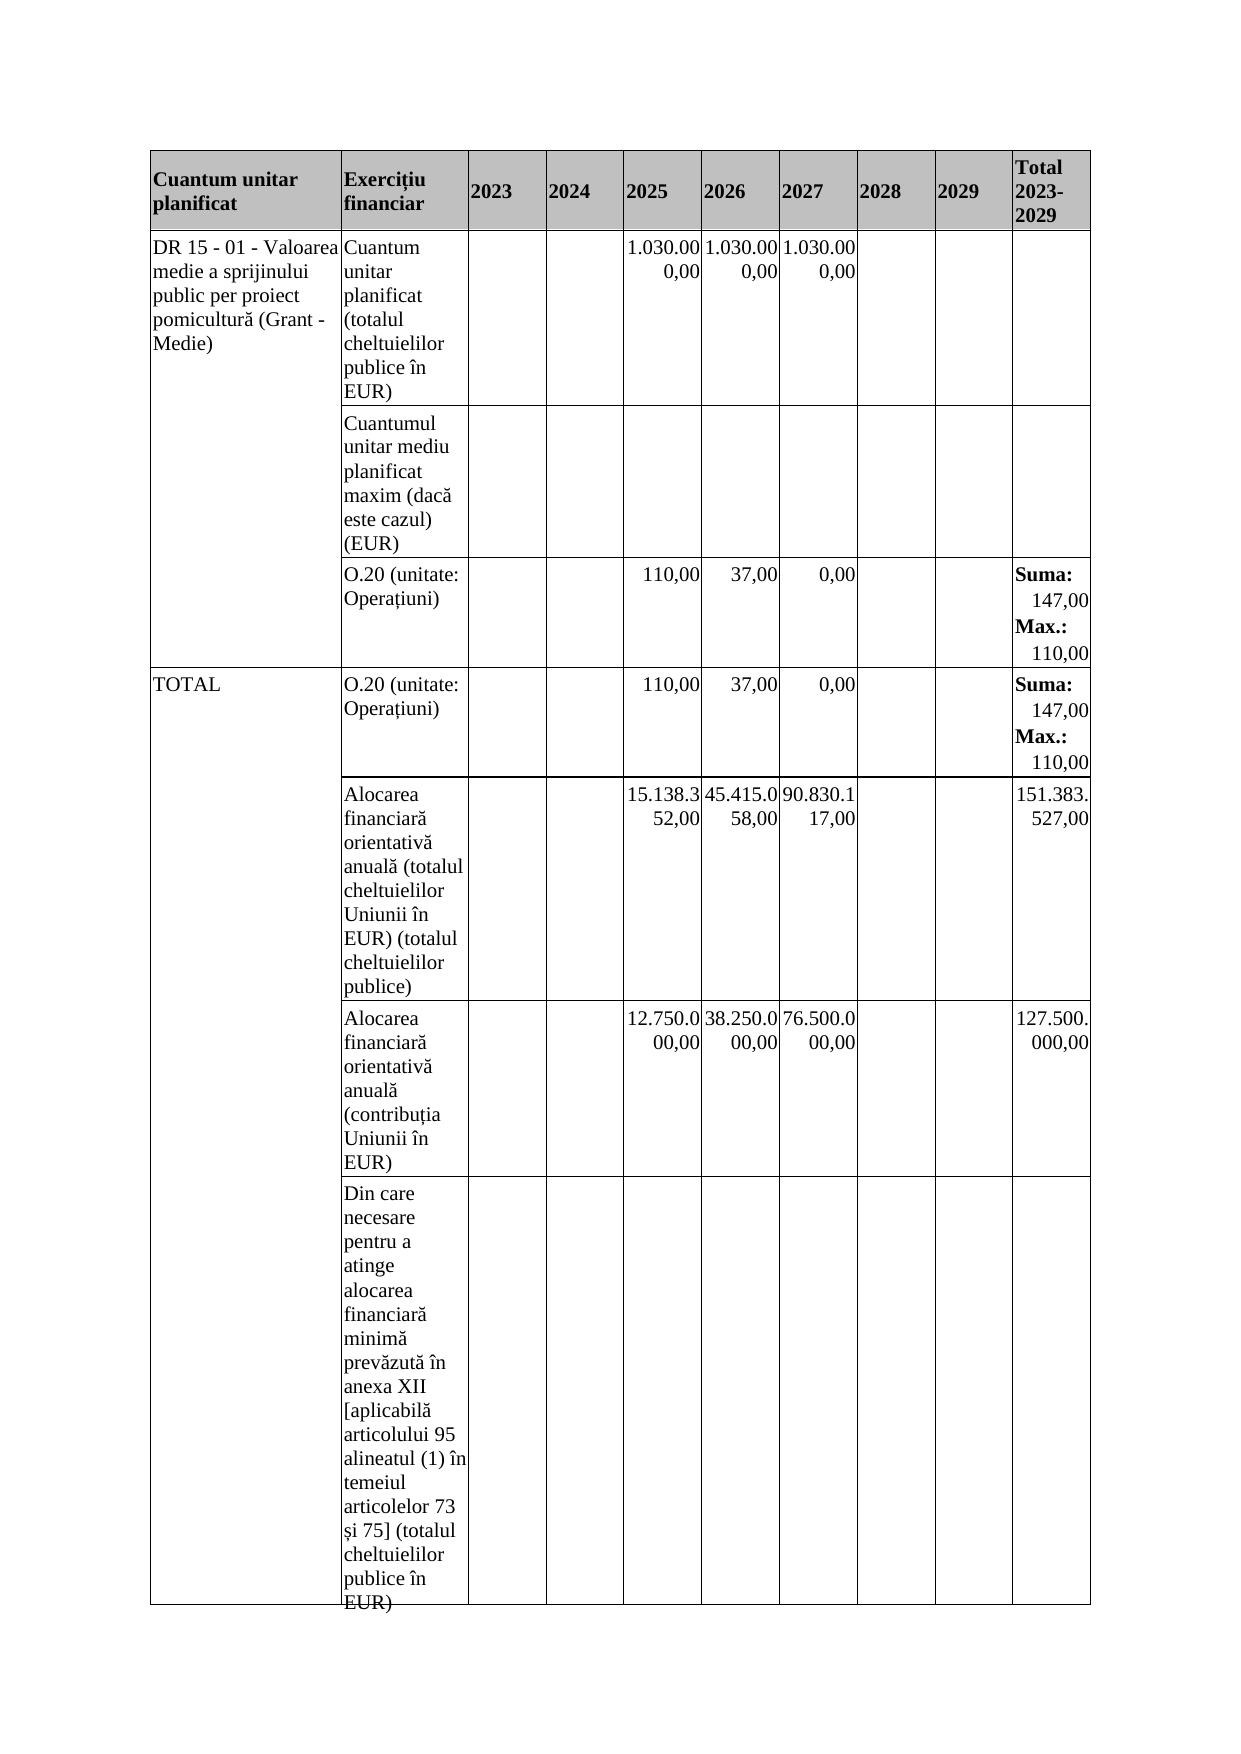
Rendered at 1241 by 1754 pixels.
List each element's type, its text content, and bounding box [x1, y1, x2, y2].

table_cell [936, 406, 1012, 557]
table_cell [1013, 1177, 1090, 1604]
table_cell 38.250.000,00 [702, 1001, 779, 1176]
table_cell [858, 231, 935, 405]
table_cell 37,00 [702, 668, 779, 776]
table_cell TOTAL [151, 668, 341, 1604]
table_cell [469, 778, 546, 1000]
table_cell Cuantumul unitar mediu planificat maxim (dacă este cazul) (EUR) [342, 406, 468, 557]
table_cell [936, 668, 1012, 776]
table_cell Cuantum unitar planificat (totalul cheltuielilor publice în EUR) [342, 231, 468, 405]
table_cell 1.030.000,00 [780, 231, 857, 405]
table_cell [547, 668, 623, 776]
table_cell [547, 406, 623, 557]
table_cell [936, 1177, 1012, 1604]
table_cell 37,00 [702, 558, 779, 667]
table_cell [1013, 406, 1090, 557]
table_cell [702, 1177, 779, 1604]
table_cell [936, 558, 1012, 667]
table_cell 110,00 [624, 668, 701, 776]
table_cell [469, 1177, 546, 1604]
table_cell [547, 778, 623, 1000]
table_header Total 2023-2029 [1013, 151, 1090, 229]
table_cell [469, 668, 546, 776]
table_header Exercițiu financiar [342, 151, 468, 229]
table_cell O.20 (unitate: Operațiuni) [342, 558, 468, 667]
table_cell [547, 558, 623, 667]
table_cell [624, 406, 701, 557]
table_cell 45.415.058,00 [702, 778, 779, 1000]
table_cell 151.383.527,00 [1013, 778, 1090, 1000]
table_cell O.20 (unitate: Operațiuni) [342, 668, 468, 776]
table_cell [547, 1001, 623, 1176]
table_cell Din care necesare pentru a atinge alocarea financiară minimă prevăzută în anexa XII [aplicabilă articolului 95 alineatul (1) în temeiul articolelor 73 și 75] (totalul cheltuielilor publice în EUR) [342, 1177, 468, 1604]
table_cell [547, 1177, 623, 1604]
table_cell [1013, 231, 1090, 405]
table_cell Alocarea financiară orientativă anuală (contribuția Uniunii în EUR) [342, 1001, 468, 1176]
table_cell DR 15 - 01 - Valoarea medie a sprijinului public per proiect pomicultură (Grant - Medie) [151, 231, 341, 667]
table_cell [936, 1001, 1012, 1176]
table_cell 15.138.352,00 [624, 778, 701, 1000]
table_cell [469, 1001, 546, 1176]
table_header 2028 [858, 151, 935, 229]
table_cell [858, 558, 935, 667]
table_cell [469, 406, 546, 557]
table_cell 1.030.000,00 [702, 231, 779, 405]
table_cell [936, 778, 1012, 1000]
table_header 2023 [469, 151, 546, 229]
table_cell [780, 1177, 857, 1604]
table_cell [624, 1177, 701, 1604]
table_cell 110,00 [624, 558, 701, 667]
table_cell [469, 558, 546, 667]
table_cell 127.500.000,00 [1013, 1001, 1090, 1176]
table_cell 1.030.000,00 [624, 231, 701, 405]
table_cell [702, 406, 779, 557]
table_cell [858, 668, 935, 776]
table_cell [936, 231, 1012, 405]
table_header 2026 [702, 151, 779, 229]
table_cell Alocarea financiară orientativă anuală (totalul cheltuielilor Uniunii în EUR) (totalul cheltuielilor publice) [342, 778, 468, 1000]
table_cell [469, 231, 546, 405]
table_header Cuantum unitar planificat [151, 151, 341, 229]
table_cell 90.830.117,00 [780, 778, 857, 1000]
table_cell [858, 406, 935, 557]
table_header 2029 [936, 151, 1012, 229]
table_header 2025 [624, 151, 701, 229]
table_cell 0,00 [780, 558, 857, 667]
table_header 2024 [547, 151, 623, 229]
table_cell Suma: 147,00 Max.: 110,00 [1013, 558, 1090, 667]
table_cell [547, 231, 623, 405]
table_cell Suma: 147,00 Max.: 110,00 [1013, 668, 1090, 776]
table_cell [780, 406, 857, 557]
table_cell [858, 1177, 935, 1604]
table_cell 76.500.000,00 [780, 1001, 857, 1176]
table_cell [858, 1001, 935, 1176]
table_cell 12.750.000,00 [624, 1001, 701, 1176]
table_cell 0,00 [780, 668, 857, 776]
table_cell [858, 778, 935, 1000]
table_header 2027 [780, 151, 857, 229]
